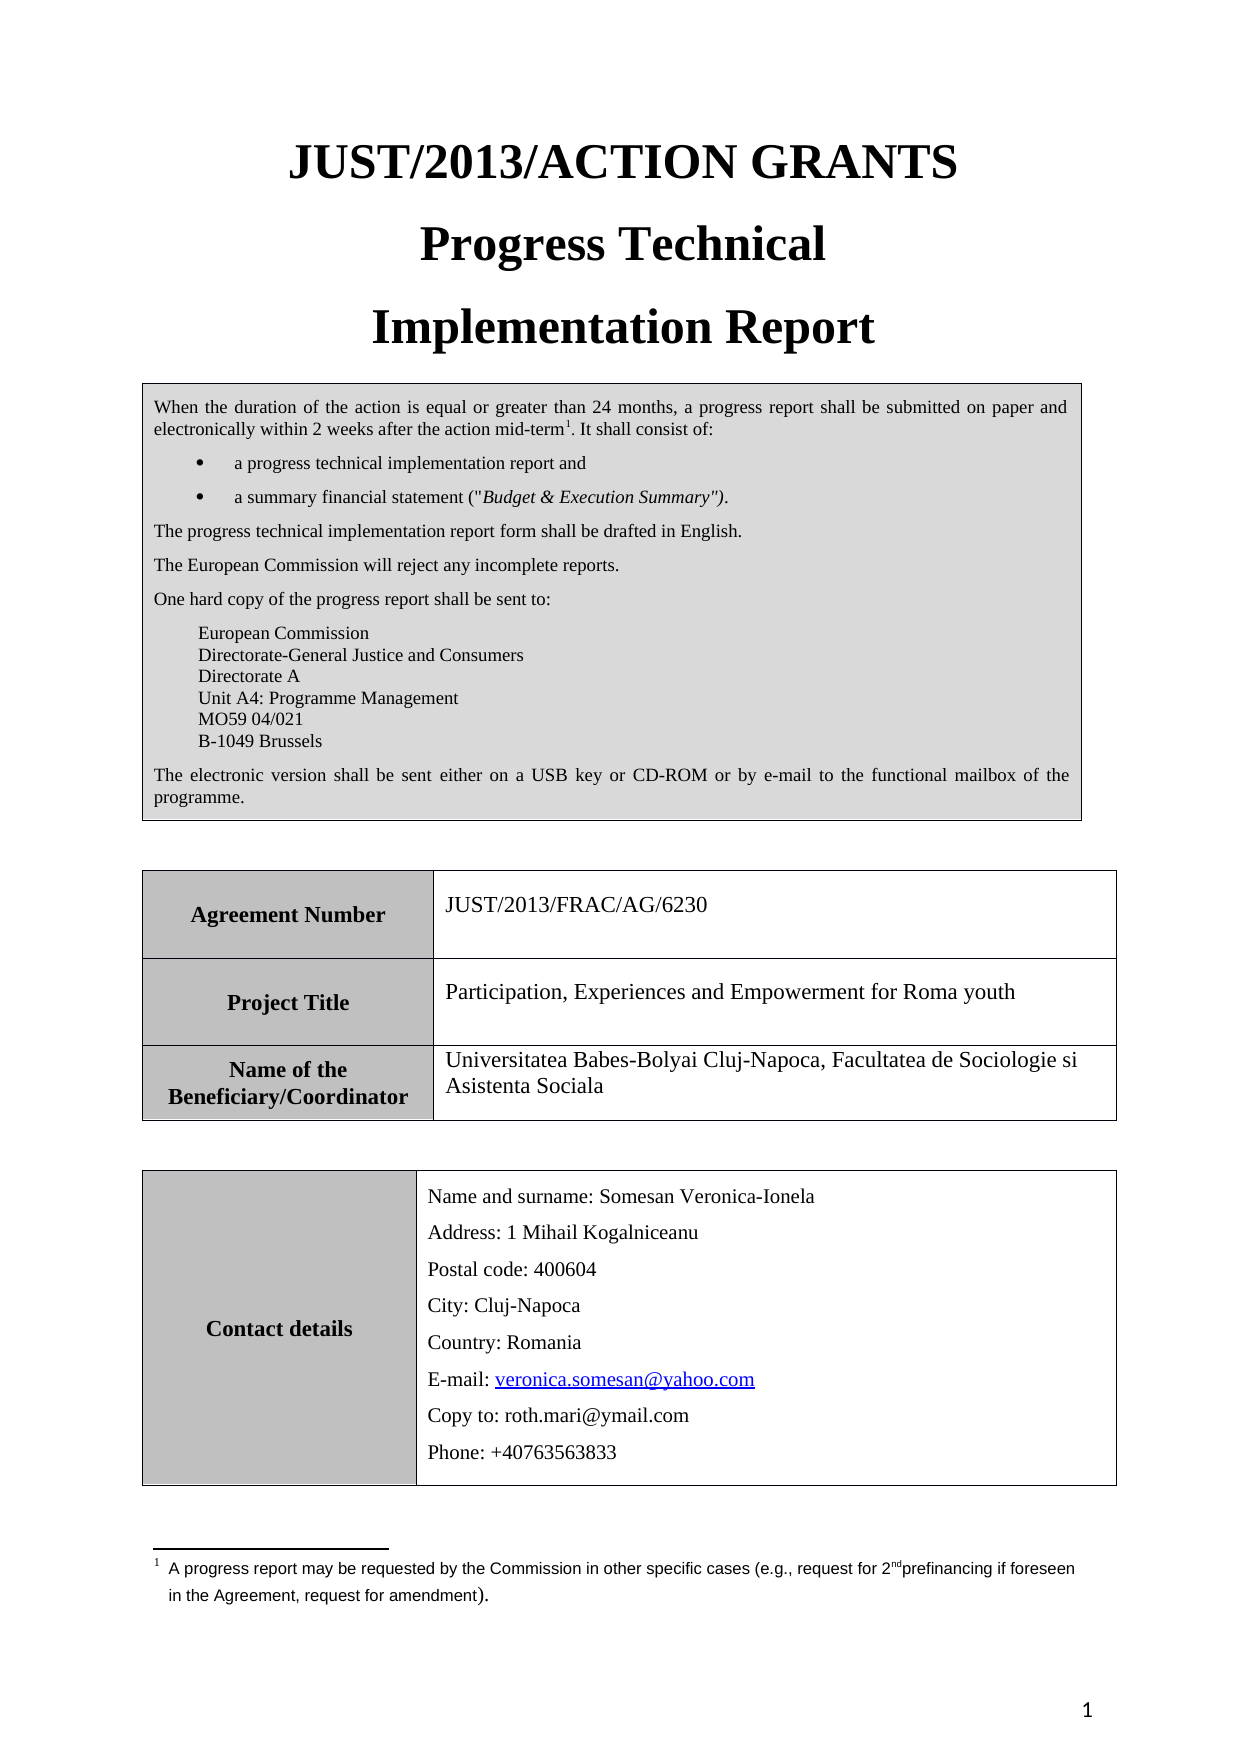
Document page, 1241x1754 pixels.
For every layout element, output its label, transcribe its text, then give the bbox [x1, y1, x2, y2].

table_header Contact details [143, 1171, 416, 1484]
table_cell Name of the Beneficiary/Coordinator [143, 1046, 433, 1119]
table_header JUST/2013/FRAC/AG/6230 [434, 871, 1116, 958]
text Progress Technical [153, 214, 1092, 271]
table_cell Universitatea Babes-Bolyai Cluj-Napoca, Facultatea de Sociologie si Asistenta Sociala [434, 1046, 1116, 1119]
text Implementation Report [153, 296, 1092, 354]
table_cell Participation, Experiences and Empowerment for Roma youth [434, 959, 1116, 1045]
table_header Name and surname: Somesan Veronica-Ionela Address: 1 Mihail Kogalniceanu Postal code: 400604 City: Country: E-mail: veronica.somesan@yahoo.com Copy to: roth.mari@ymail.com Phone: +40763563833 [417, 1171, 1116, 1484]
text JUST/2013/ACTION GRANTS [153, 131, 1092, 189]
table_header When the duration of the action is equal or greater than 24 months, a progress report shall be submitted on paper and electronically within 2 weeks after the action mid-term. It shall consist of: a progress technical implementation report and a summary financial statement ("Budget & Execution Summary"). The progress technical implementation report form shall be drafted in English. The European Commission will reject any incomplete reports. One hard copy of the progress report shall be sent to: European Commission Directorate-General Justice and Consumers Directorate A Unit A4: Programme Management MO59 04/021 B-1049 The electronic version shall be sent either on a USB key or CD-ROM or by e-mail to the functional mailbox of the programme. [143, 384, 1081, 819]
table_cell Project Title [143, 959, 433, 1045]
table_header Agreement Number [143, 871, 433, 958]
